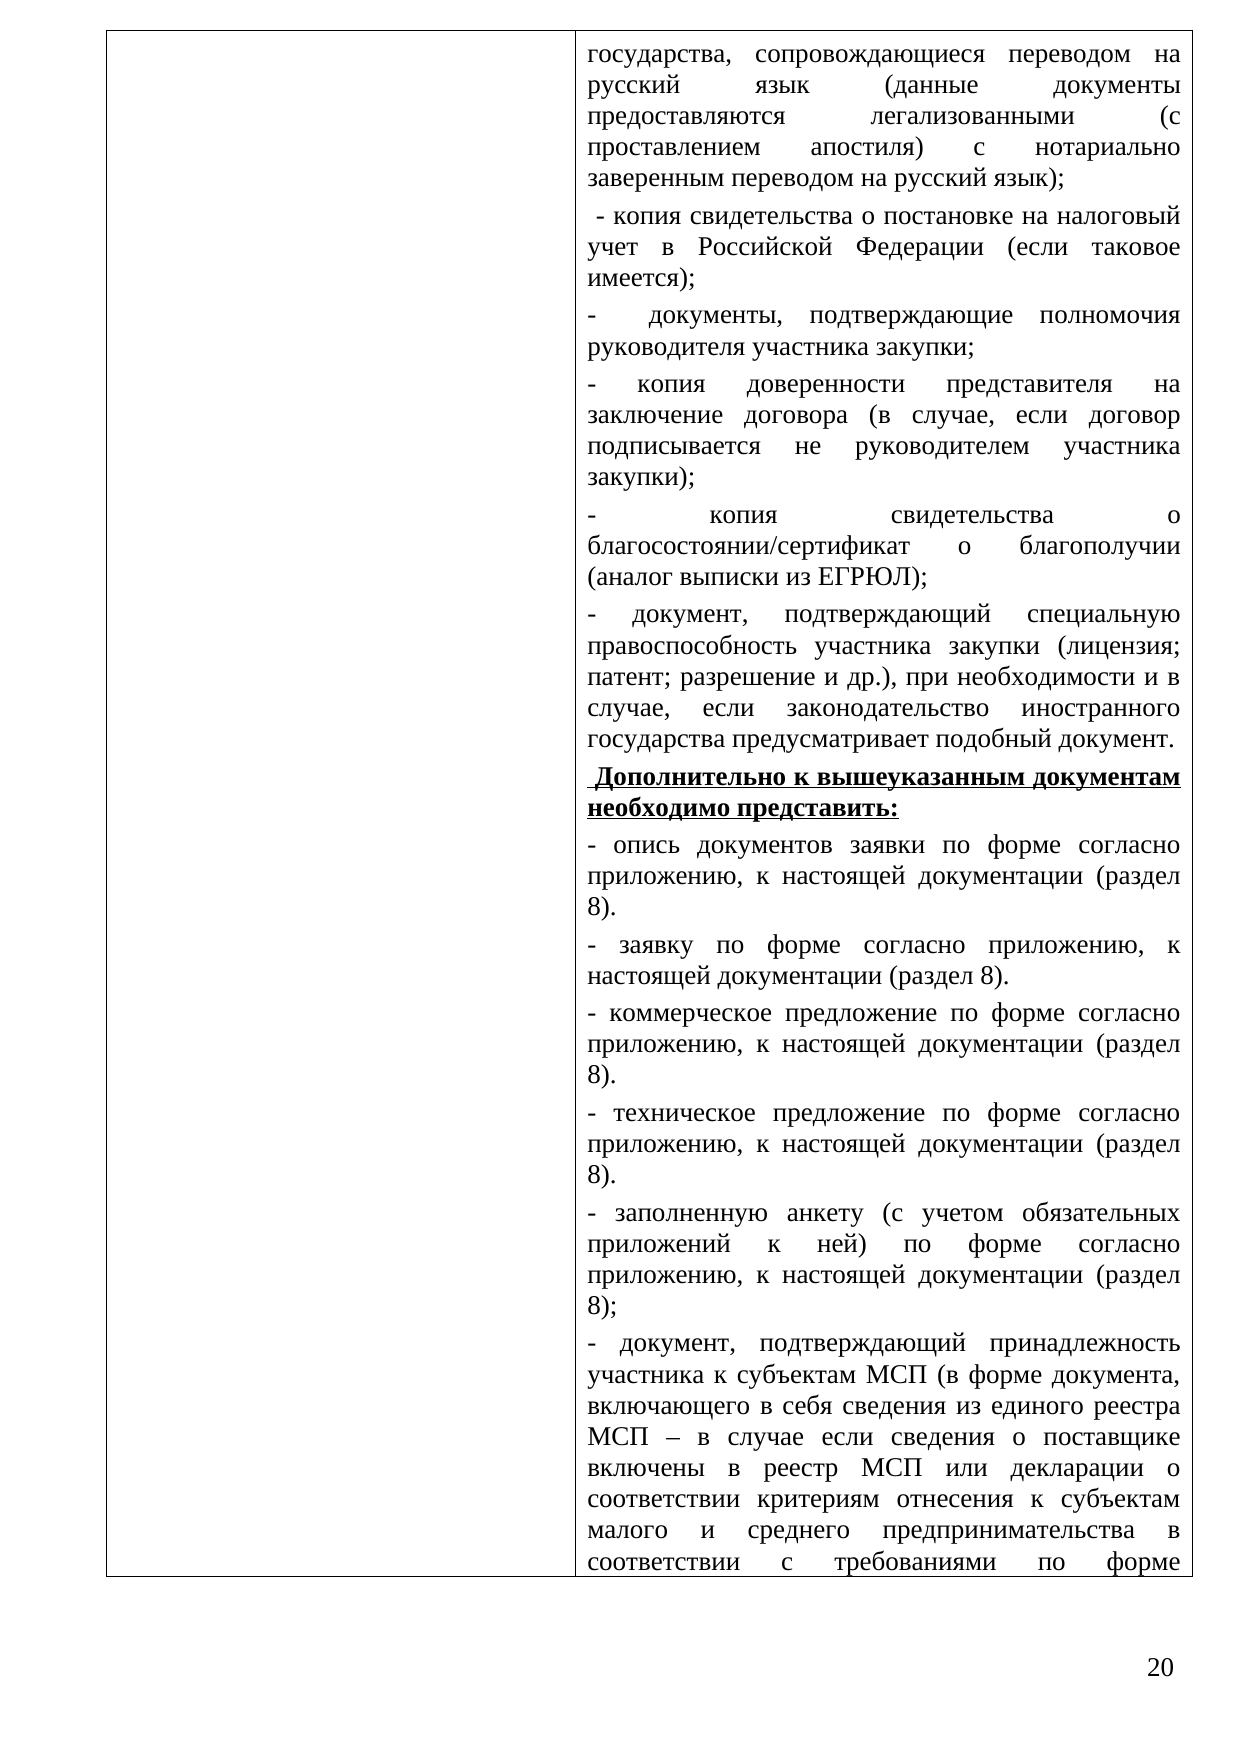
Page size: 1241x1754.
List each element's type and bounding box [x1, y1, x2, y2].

table_cell [107, 31, 575, 1576]
table_cell [576, 31, 1192, 1576]
